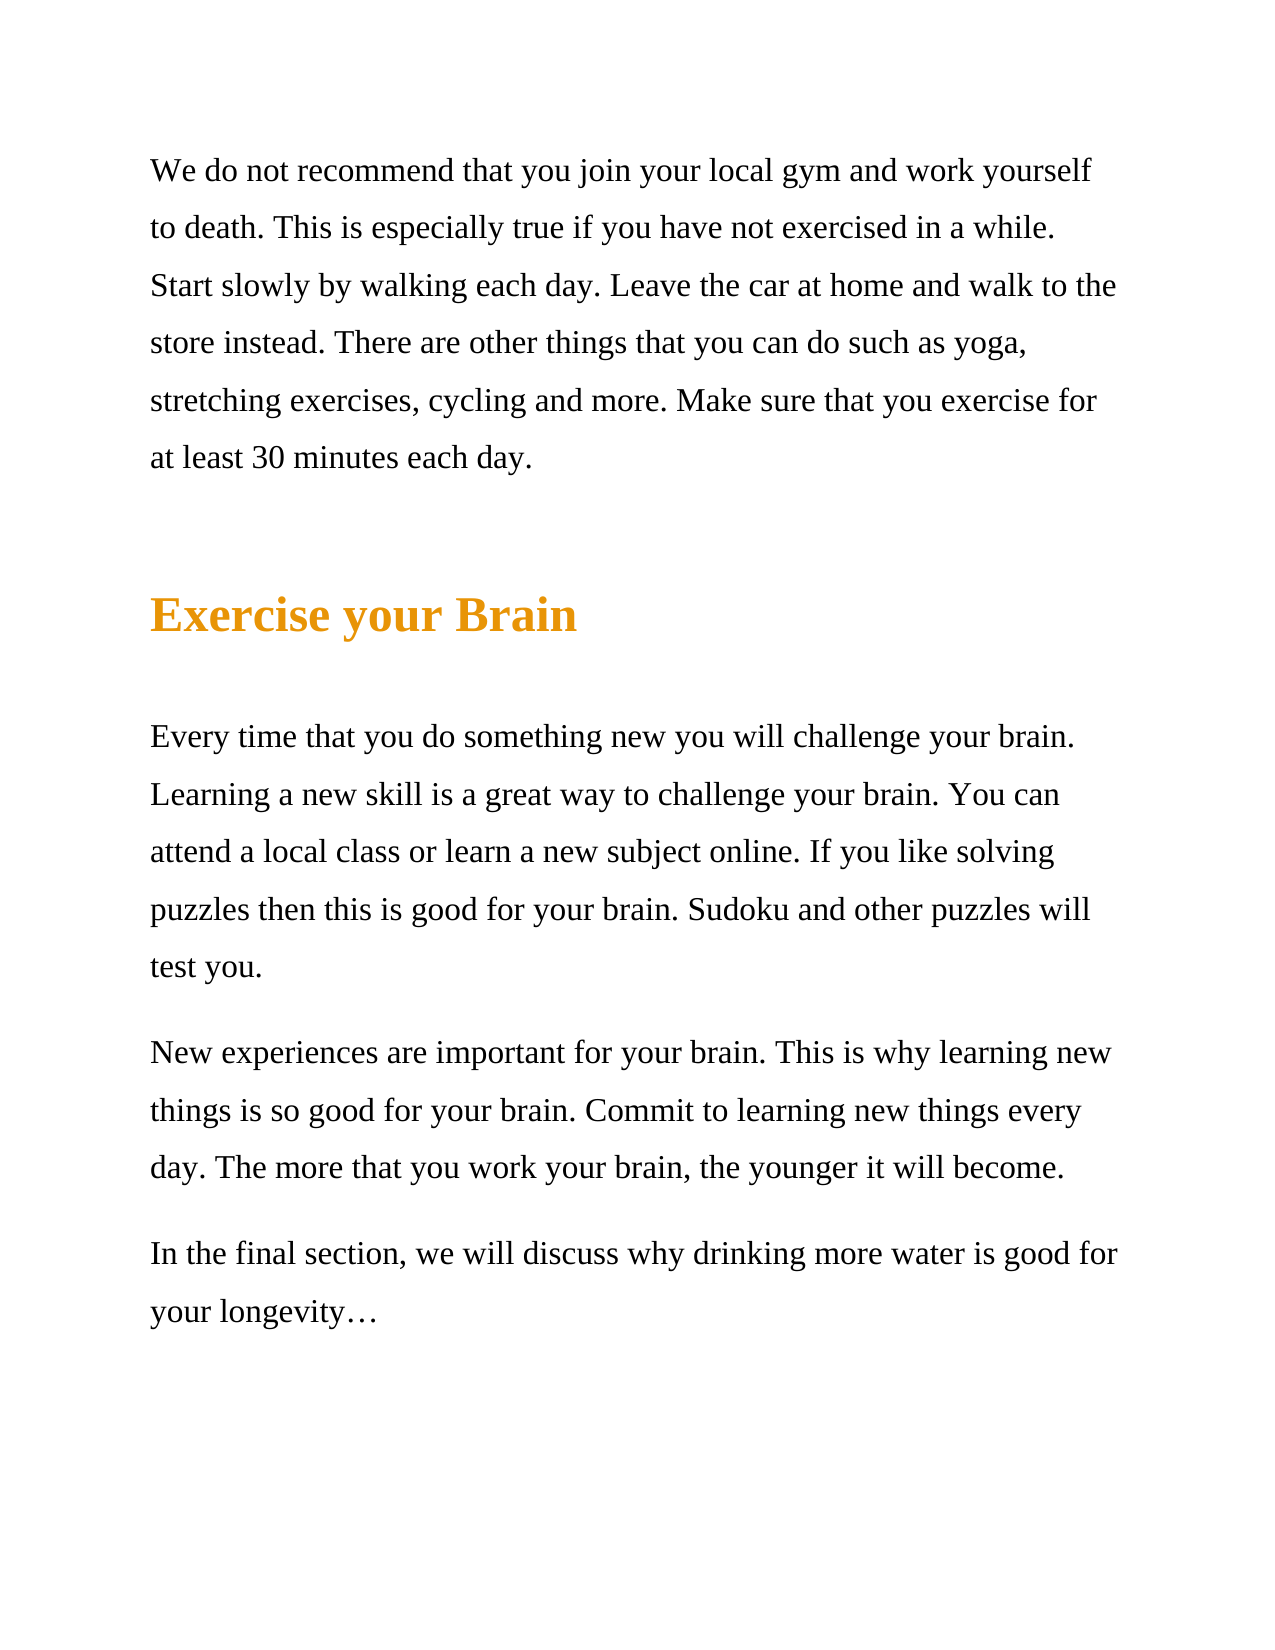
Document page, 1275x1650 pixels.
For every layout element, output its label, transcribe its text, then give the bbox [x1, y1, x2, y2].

text We do not recommend that you join your local gym and work yourself to death. This is especially true if you have not exercised in a while. Start slowly by walking each day. Leave the car at home and walk to the store instead. There are other things that you can do such as yoga, stretching exercises, cycling and more. Make sure that you exercise for at least 30 minutes each day. [150, 150, 1125, 476]
text Every time that you do something new you will challenge your brain. Learning a new skill is a great way to challenge your brain. You can attend a local class or learn a new subject online. If you like solving puzzles then this is good for your brain. Sudoku and other puzzles will test you. [150, 716, 1125, 984]
text New experiences are important for your brain. This is why learning new things is so good for your brain. Commit to learning new things every day. The more that you work your brain, the younger it will become. [150, 1032, 1125, 1186]
subtitle Exercise your Brain [150, 585, 1125, 642]
text In the final section, we will discuss why drinking more water is good for your longevity… [150, 1233, 1125, 1329]
